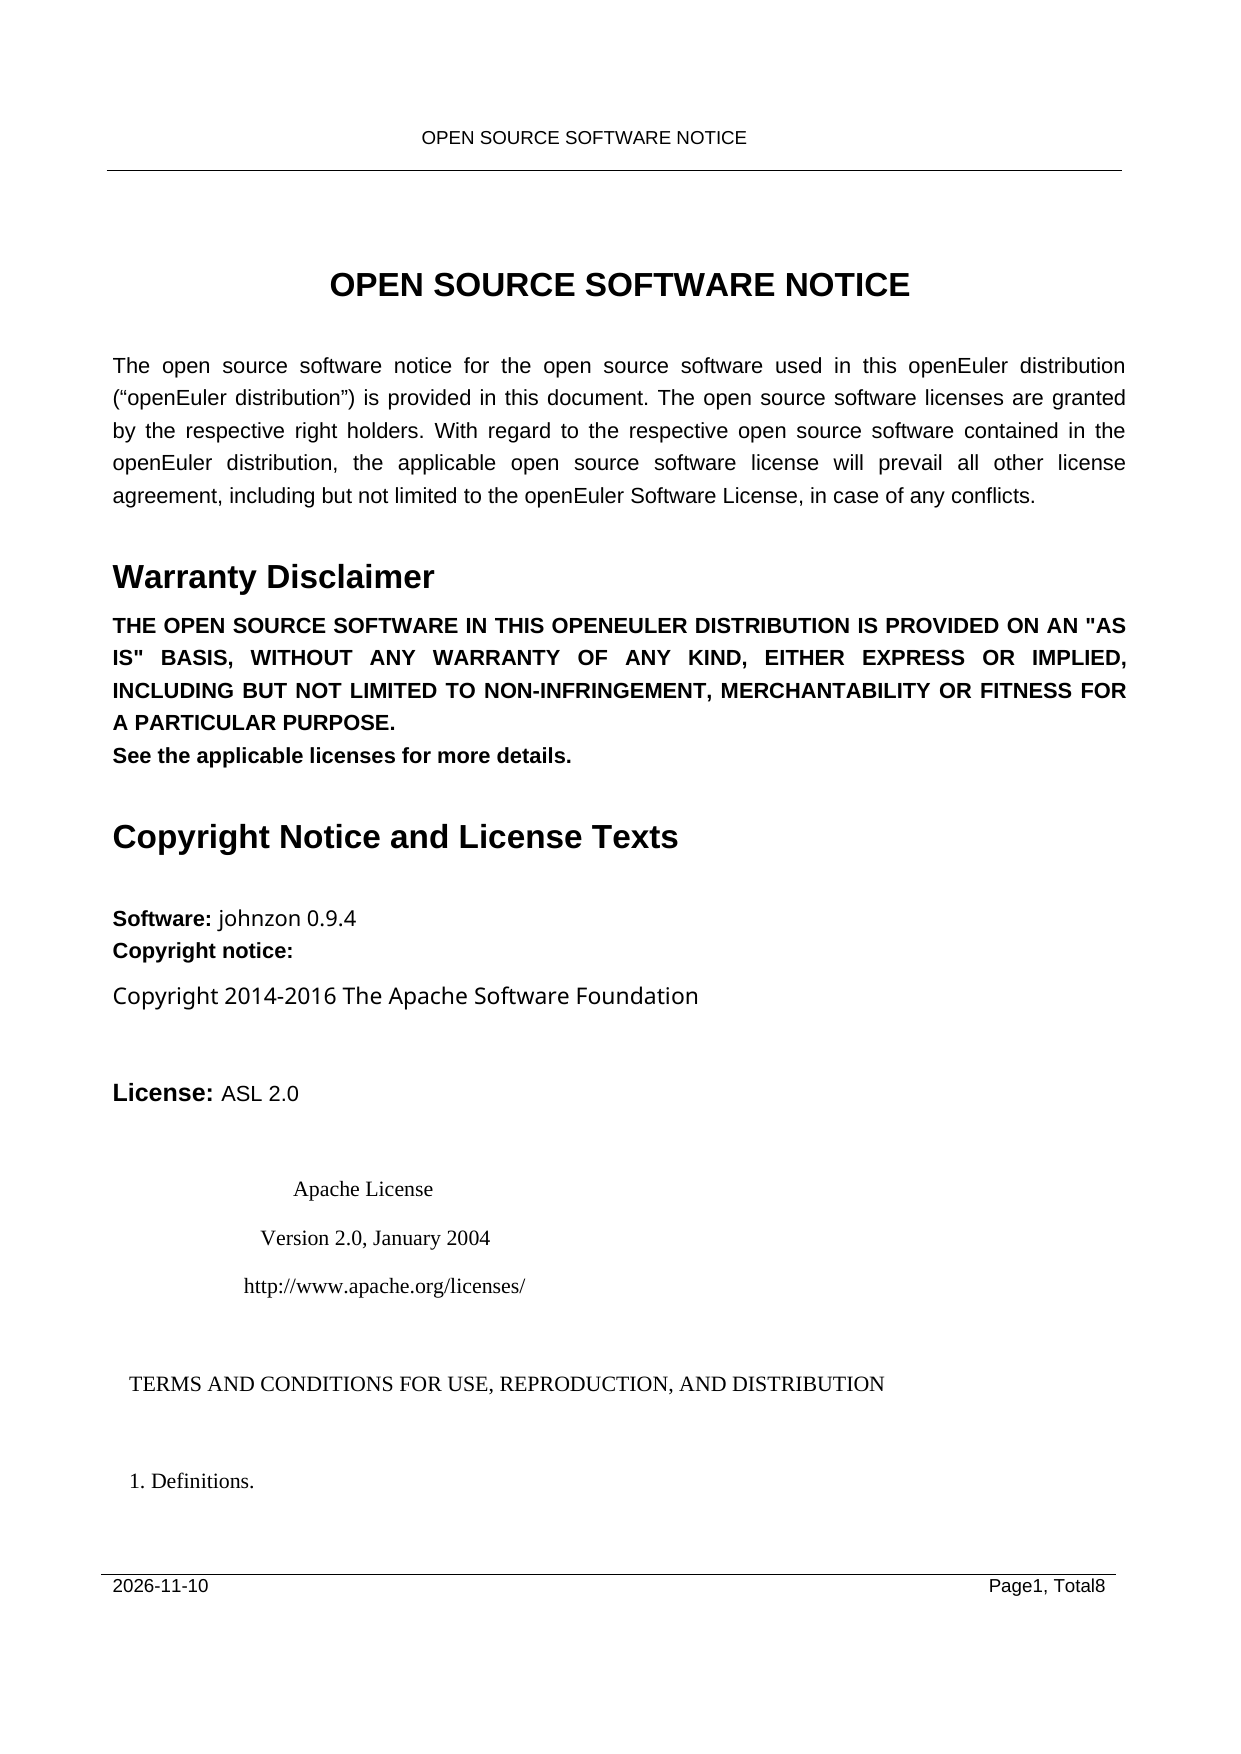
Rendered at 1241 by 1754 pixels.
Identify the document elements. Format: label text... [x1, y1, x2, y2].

text License: ASL 2.0 [112, 1077, 1128, 1109]
text OPEN SOURCE SOFTWARE NOTICE [112, 251, 1128, 316]
text Copyright 2014-2016 The Apache Software Foundation [112, 979, 1128, 1060]
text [112, 1123, 1128, 1497]
text THE OPEN SOURCE SOFTWARE IN THIS OPENEULER DISTRIBUTION IS PROVIDED ON AN "AS IS" BASIS, WITHOUT ANY WARRANTY OF ANY KIND, EITHER EXPRESS OR IMPLIED, INCLUDING BUT NOT LIMITED TO NON-INFRINGEMENT, MERCHANTABILITY OR FITNESS FOR A PARTICULAR PURPOSE. See the applicable licenses for more details. [112, 609, 1128, 771]
text Software: johnzon 0.9.4 [112, 901, 1128, 934]
text The open source software notice for the open source software used in this openEuler distribution (“openEuler distribution”) is provided in this document. The open source software licenses are granted by the respective right holders. With regard to the respective open source software contained in the openEuler distribution, the applicable open source software license will prevail all other license agreement, including but not limited to the openEuler Software License, in case of any conflicts. [112, 349, 1128, 511]
text Copyright notice: [112, 934, 1128, 966]
text Copyright Notice and License Texts [112, 804, 1128, 869]
text Warranty Disclaimer [112, 544, 1128, 609]
